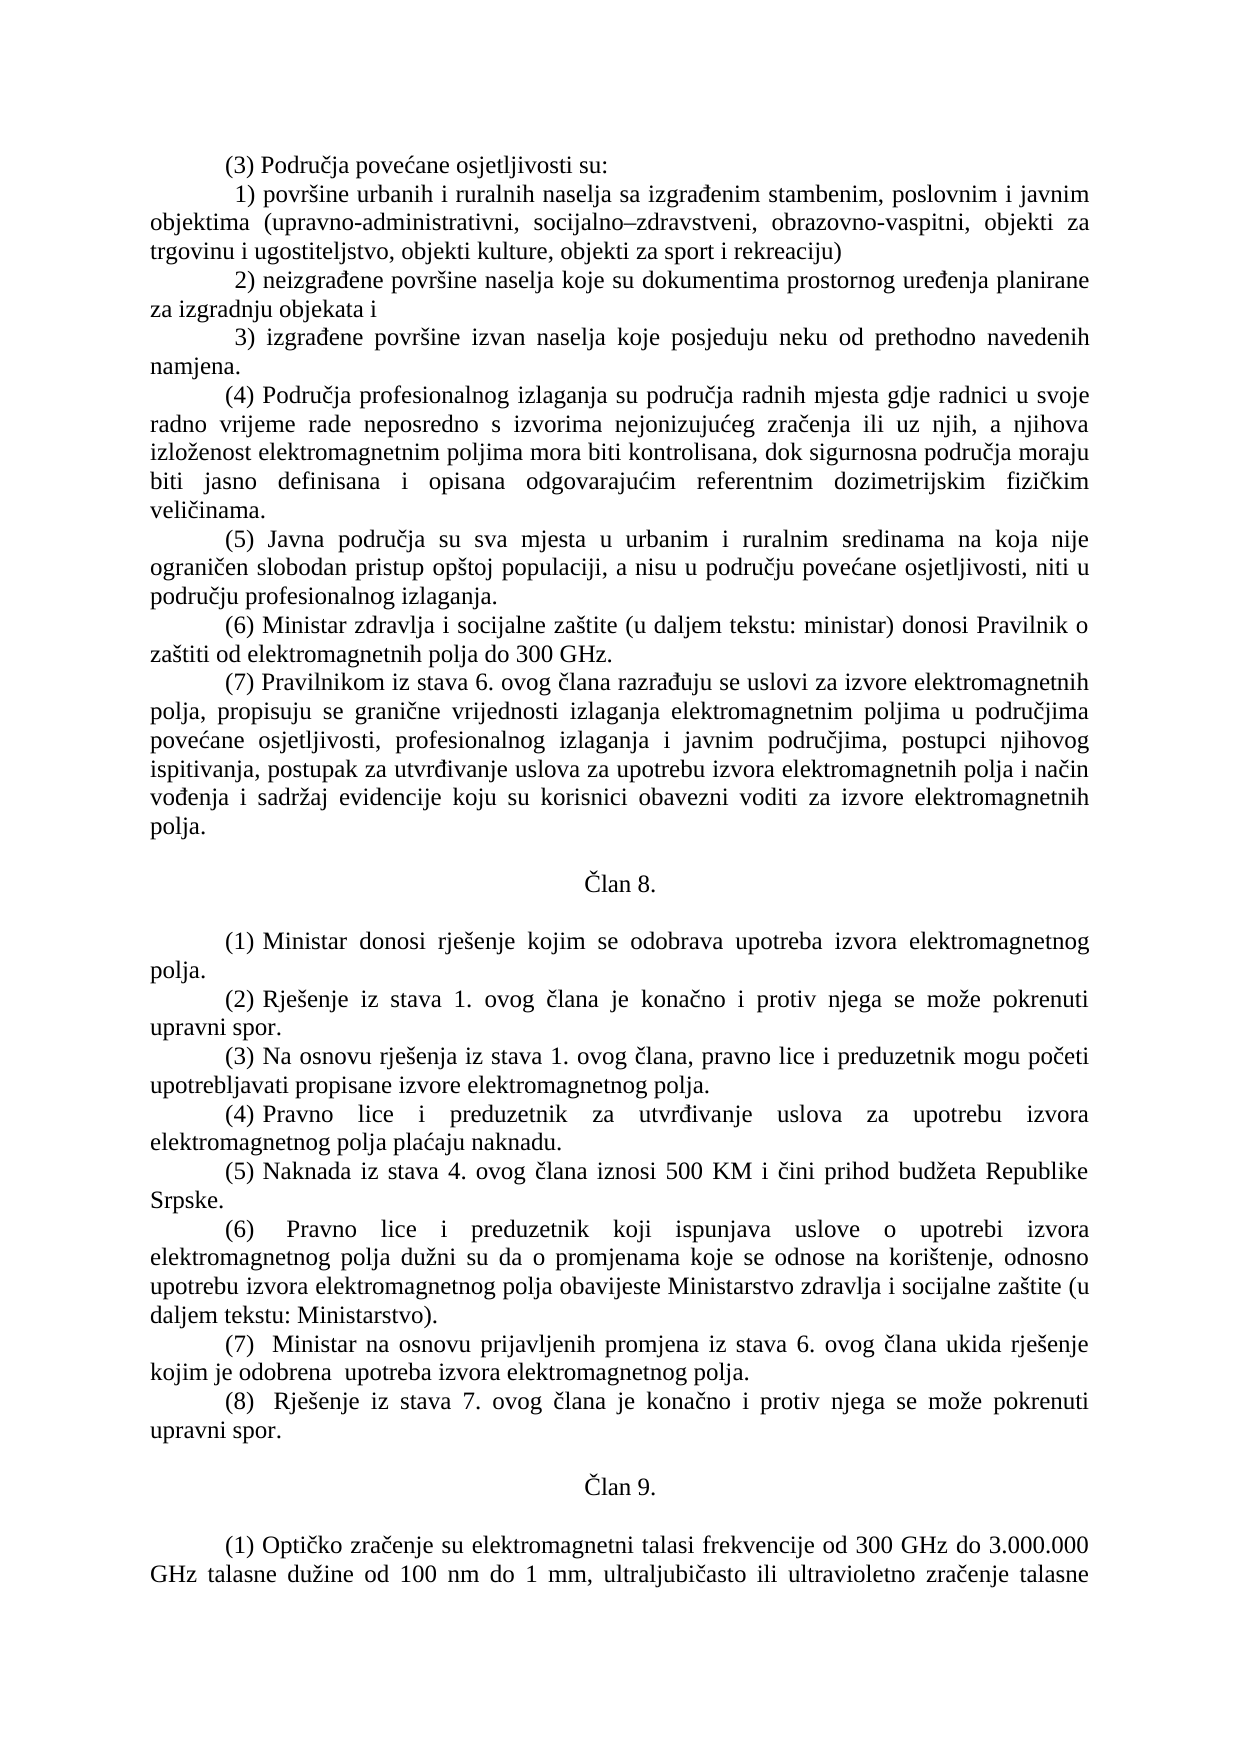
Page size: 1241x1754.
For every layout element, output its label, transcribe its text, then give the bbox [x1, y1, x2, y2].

text Član 8. [150, 869, 1090, 897]
list Naknada iz stava 4. ovog člana iznosi 500 KM i čini prihod budžeta Republike Srpske. [150, 1156, 1090, 1214]
text (4) Područja profesionalnog izlaganja su područja radnih mjesta gdje radnici u svoje radno vrijeme rade neposredno s izvorima nejonizujućeg zračenja ili uz njih, a njihova izloženost elektromagnetnim poljima mora biti kontrolisana, dok sigurnosna područja moraju biti jasno definisana i opisana odgovarajućim referentnim dozimetrijskim fizičkim veličinama. [150, 380, 1090, 524]
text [150, 1530, 1090, 1587]
text 2) neizgrađene površine naselja koje su dokumentima prostornog uređenja planirane za izgradnju objekata i [150, 265, 1090, 322]
text (7) Pravilnikom iz stava 6. ovog člana razrađuju se uslovi za izvore elektromagnetnih polja, propisuju se granične vrijednosti izlaganja elektromagnetnim poljima u područjima povećane osjetljivosti, profesionalnog izlaganja i javnim područjima, postupci njihovog ispitivanja, postupak za utvrđivanje uslova za upotrebu izvora elektromagnetnih polja i način vođenja i sadržaj evidencije koju su korisnici obavezni voditi za izvore elektromagnetnih polja. [150, 667, 1090, 840]
text 3) izgrađene površine izvan naselja koje posjeduju neku od prethodno navedenih namjena. [150, 322, 1090, 380]
list Rješenje iz stava 7. ovog člana je konačno i protiv njega se može pokrenuti upravni spor. [150, 1386, 1090, 1444]
text 1) površine urbanih i ruralnih naselja sa izgrađenim stambenim, poslovnim i javnim objektima (upravno-administrativni, socijalno–zdravstveni, obrazovno-vaspitni, objekti za trgovinu i ugostiteljstvo, objekti kulture, objekti za sport i rekreaciju) [150, 179, 1090, 265]
list Na osnovu rješenja iz stava 1. ovog člana, pravno lice i preduzetnik mogu početi upotrebljavati propisane izvore elektromagnetnog polja. [150, 1041, 1090, 1099]
list Pravno lice i preduzetnik za utvrđivanje uslova za upotrebu izvora elektromagnetnog polja plaćaju naknadu. [150, 1099, 1090, 1156]
text Član 9. [150, 1472, 1090, 1501]
text (5) Javna područja su sva mjesta u urbanim i ruralnim sredinama na koja nije ograničen slobodan pristup opštoj populaciji, a nisu u području povećane osjetljivosti, niti u području profesionalnog izlaganja. [150, 524, 1090, 610]
list Pravno lice i preduzetnik koji ispunjava uslove o upotrebi izvora elektromagnetnog polja dužni su da o promjenama koje se odnose na korištenje, odnosno upotrebu izvora elektromagnetnog polja obavijeste Ministarstvo zdravlja i socijalne zaštite (u daljem tekstu: Ministarstvo). [150, 1214, 1090, 1329]
text (3) Područja povećane osjetljivosti su: [150, 150, 1090, 179]
list Rješenje iz stava 1. ovog člana je konačno i protiv njega se može pokrenuti upravni spor. [150, 984, 1090, 1041]
list Ministar na osnovu prijavljenih promjena iz stava 6. ovog člana ukida rješenje kojim je odobrena upotreba izvora elektromagnetnog polja. [150, 1329, 1090, 1386]
list Ministar donosi rješenje kojim se odobrava upotreba izvora elektromagnetnog polja. [150, 926, 1090, 984]
text (6) Ministar zdravlja i socijalne zaštite (u daljem tekstu: ministar) donosi Pravilnik o zaštiti od elektromagnetnih polja do 300 GHz. [150, 610, 1090, 667]
